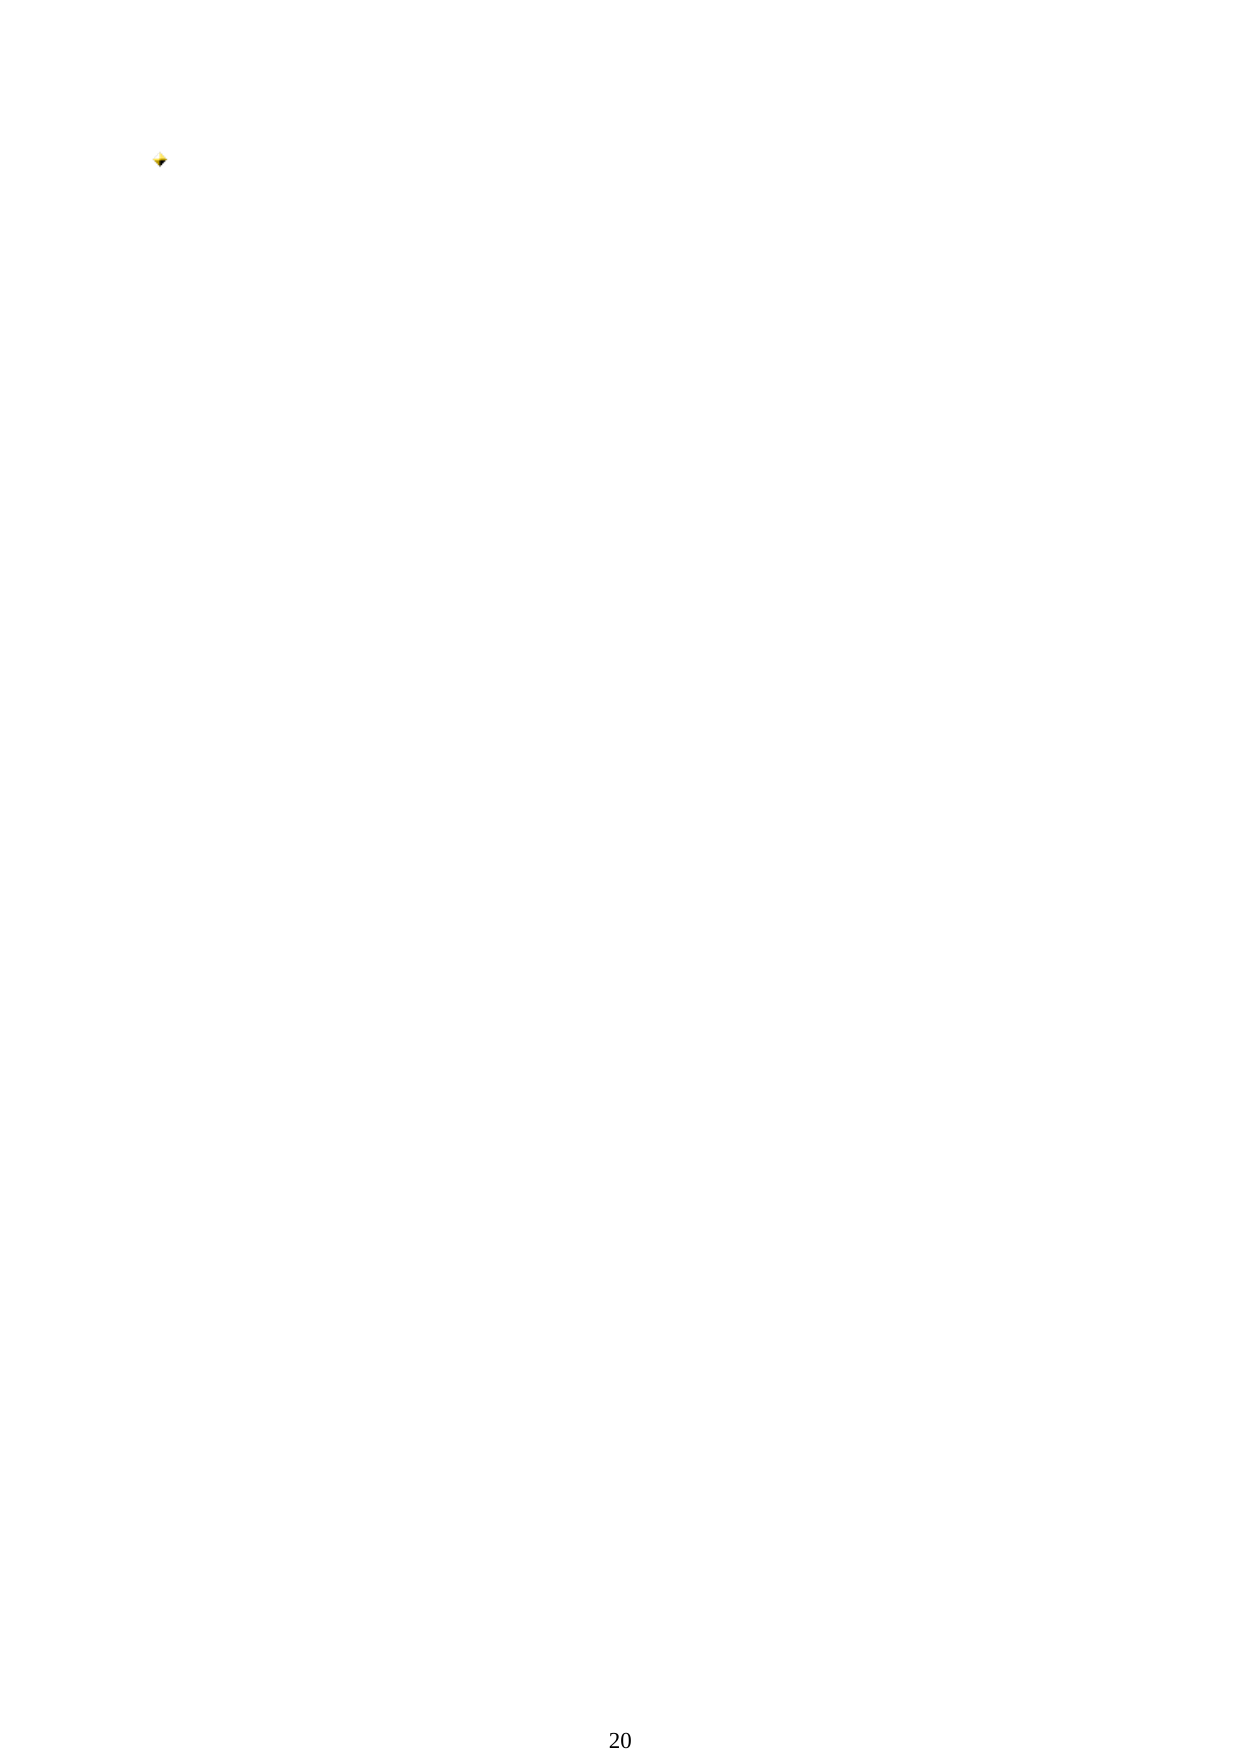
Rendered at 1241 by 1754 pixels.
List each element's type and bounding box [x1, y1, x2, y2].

picture [150, 149, 169, 169]
